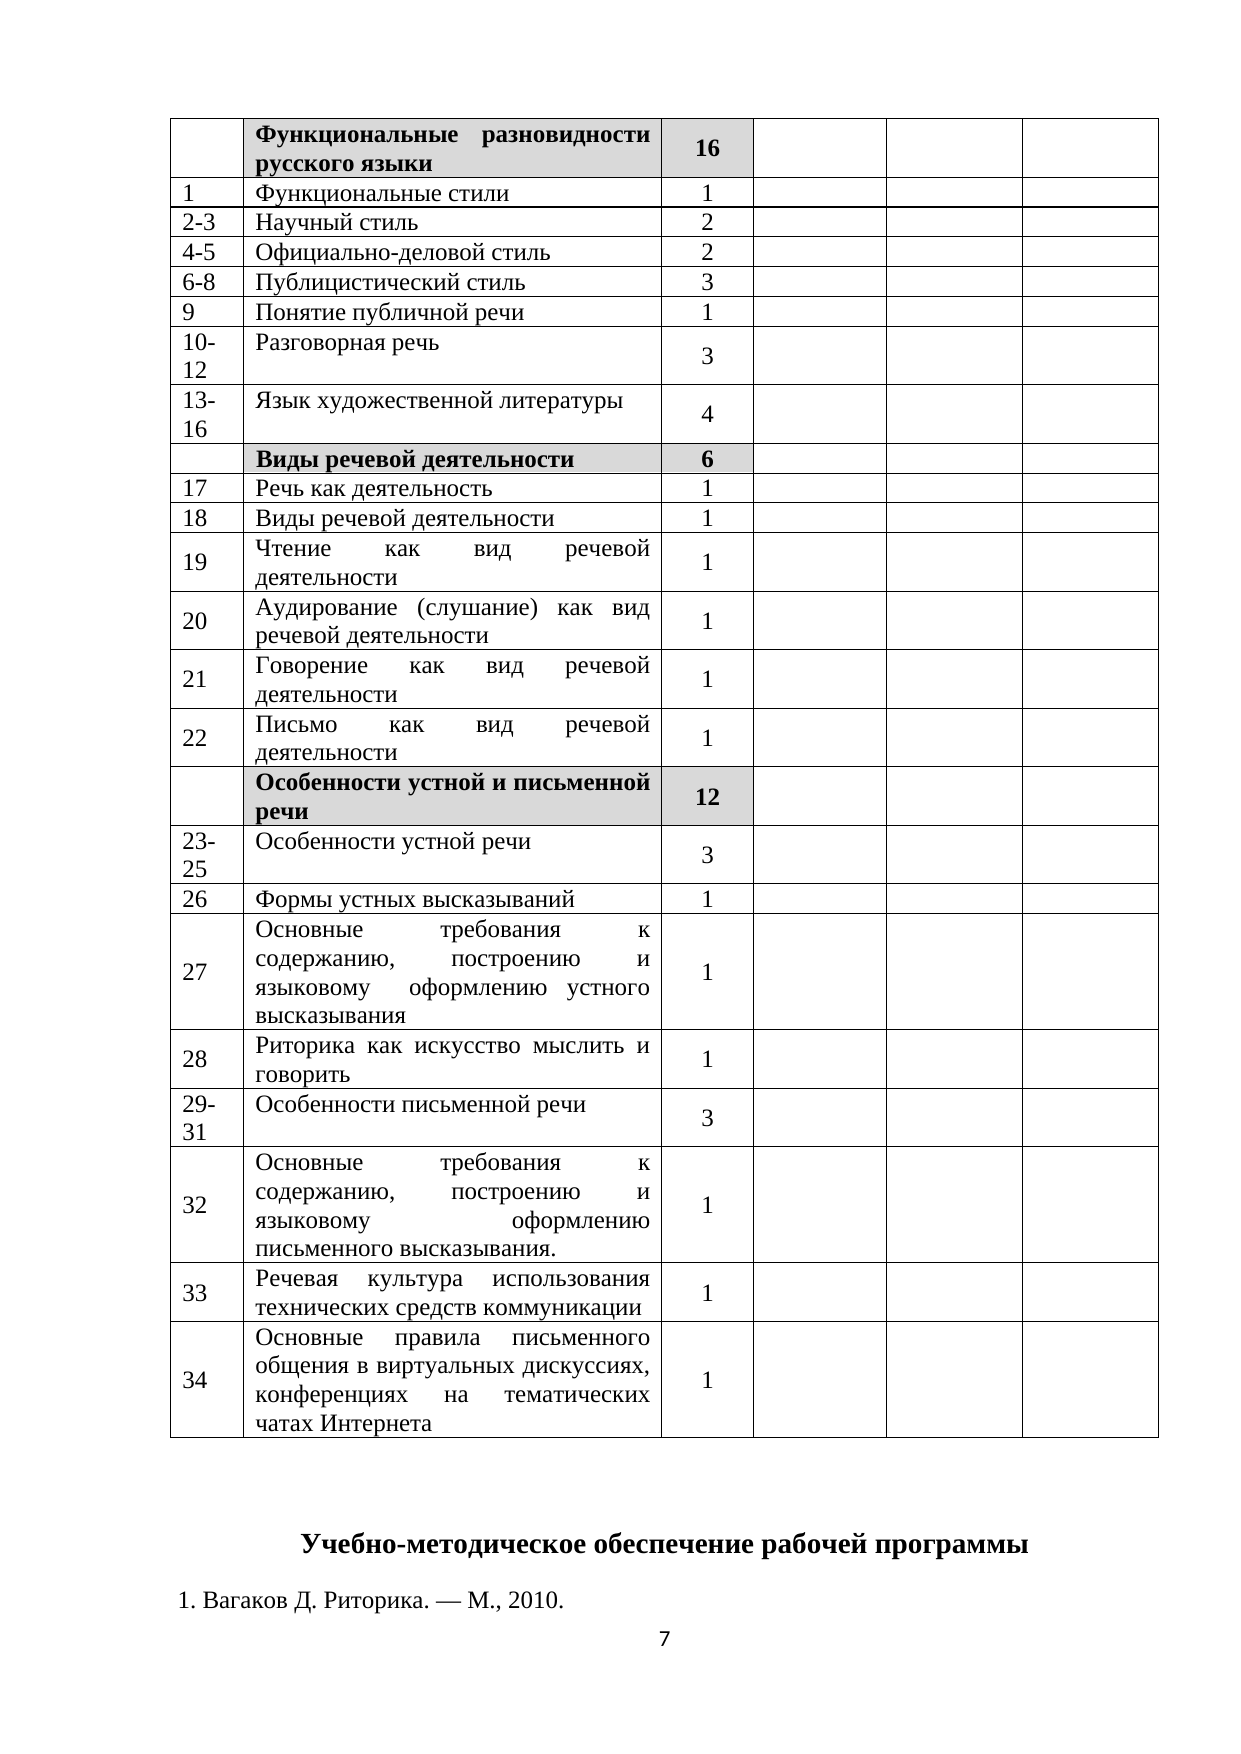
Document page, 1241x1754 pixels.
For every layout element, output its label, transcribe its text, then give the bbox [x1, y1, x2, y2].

table_cell 26 [171, 884, 243, 913]
table_cell [1023, 533, 1158, 591]
table_cell [887, 767, 1022, 825]
table_cell [754, 1030, 886, 1088]
table_cell 6 [662, 444, 753, 472]
table_cell [1023, 650, 1158, 708]
table_cell [1023, 208, 1158, 236]
table_cell [754, 826, 886, 883]
table_cell [1023, 1089, 1158, 1146]
table_cell 28 [171, 1030, 243, 1088]
table_cell 16 [662, 119, 753, 177]
table_cell Риторика как искусство мыслить и говорить [244, 1030, 661, 1088]
table_cell 4 [662, 385, 753, 443]
table_cell [754, 767, 886, 825]
table_cell 1 [662, 884, 753, 913]
table_cell [887, 503, 1022, 532]
table_cell Речь как деятельность [244, 474, 661, 502]
table_cell Виды речевой деятельности [244, 444, 661, 472]
table_cell Аудирование (слушание) как вид речевой деятельности [244, 592, 661, 649]
table_cell 1 [662, 1147, 753, 1262]
table_cell [887, 1322, 1022, 1437]
table_cell [754, 1089, 886, 1146]
table_cell [754, 385, 886, 443]
table_cell [887, 826, 1022, 883]
table_cell [754, 474, 886, 502]
table_cell 32 [171, 1147, 243, 1262]
table_cell [1023, 826, 1158, 883]
table_cell [887, 1263, 1022, 1321]
table_cell 27 [171, 914, 243, 1029]
table_cell 1 [662, 178, 753, 206]
table_cell [1023, 1322, 1158, 1437]
table_cell Формы устных высказываний [244, 884, 661, 913]
table_cell [754, 444, 886, 472]
table_cell [887, 914, 1022, 1029]
table_cell Функциональные разновидности русского языки [244, 119, 661, 177]
table_cell [754, 1263, 886, 1321]
table_cell 2-3 [171, 208, 243, 236]
table_cell [754, 503, 886, 532]
table_cell [754, 533, 886, 591]
table_cell [754, 119, 886, 177]
table_cell Чтение как вид речевой деятельности [244, 533, 661, 591]
table_cell [1023, 385, 1158, 443]
text 1. Вагаков Д. Риторика. — М., 2010. [177, 1585, 1152, 1614]
table_cell 1 [662, 474, 753, 502]
table_cell 3 [662, 826, 753, 883]
table_cell 21 [171, 650, 243, 708]
table_cell [887, 592, 1022, 649]
table_cell 1 [662, 1263, 753, 1321]
table_cell [887, 884, 1022, 913]
table_cell 10-12 [171, 327, 243, 384]
table_cell [1023, 267, 1158, 296]
table_cell 34 [171, 1322, 243, 1437]
table_cell [1023, 709, 1158, 766]
table_cell 1 [171, 178, 243, 206]
table_cell 1 [662, 914, 753, 1029]
table_cell Основные правила письменного общения в виртуальных дискуссиях, конференциях на тематических чатах Интернета [244, 1322, 661, 1437]
table_cell 1 [662, 503, 753, 532]
table_cell Официально-деловой стиль [244, 237, 661, 266]
table_cell Понятие публичной речи [244, 297, 661, 326]
table_cell 22 [171, 709, 243, 766]
table_cell Особенности письменной речи [244, 1089, 661, 1146]
table_cell 1 [662, 533, 753, 591]
table_cell [754, 237, 886, 266]
table_cell 1 [662, 709, 753, 766]
table_cell [887, 474, 1022, 502]
table_cell [1023, 444, 1158, 472]
table_cell [1023, 119, 1158, 177]
table_cell [1023, 327, 1158, 384]
table_cell [754, 178, 886, 206]
table_cell 18 [171, 503, 243, 532]
table_cell [754, 650, 886, 708]
table_cell 33 [171, 1263, 243, 1321]
table_cell [1023, 178, 1158, 206]
table_cell 19 [171, 533, 243, 591]
table_cell [887, 1147, 1022, 1262]
table_cell Виды речевой деятельности [244, 503, 661, 532]
table_cell 17 [171, 474, 243, 502]
table_cell 6-8 [171, 267, 243, 296]
table_cell [754, 884, 886, 913]
table_cell [171, 119, 243, 177]
table_cell Язык художественной литературы [244, 385, 661, 443]
table_cell Особенности устной и письменной речи [244, 767, 661, 825]
table_cell 3 [662, 267, 753, 296]
table_cell Речевая культура использования технических средств коммуникации [244, 1263, 661, 1321]
table_cell 23-25 [171, 826, 243, 883]
table_cell Письмо как вид речевой деятельности [244, 709, 661, 766]
table_cell [887, 178, 1022, 206]
table_cell [754, 592, 886, 649]
table_cell 1 [662, 1322, 753, 1437]
table_cell [1023, 297, 1158, 326]
table_cell [1023, 1030, 1158, 1088]
table_cell [887, 267, 1022, 296]
table_cell 3 [662, 1089, 753, 1146]
table_cell [754, 1147, 886, 1262]
table_cell [754, 267, 886, 296]
table_cell [887, 237, 1022, 266]
table_cell [887, 533, 1022, 591]
table_cell 3 [662, 327, 753, 384]
table_cell [887, 297, 1022, 326]
table_cell [887, 709, 1022, 766]
table_cell [1023, 474, 1158, 502]
table_cell [887, 1030, 1022, 1088]
table_cell Основные требования к содержанию, построению и языковому оформлению устного высказывания [244, 914, 661, 1029]
table_cell [754, 1322, 886, 1437]
table_cell [887, 208, 1022, 236]
table_cell [1023, 237, 1158, 266]
table_cell [1023, 1147, 1158, 1262]
table_cell 29-31 [171, 1089, 243, 1146]
table_cell [887, 327, 1022, 384]
table_cell [887, 119, 1022, 177]
table_cell 20 [171, 592, 243, 649]
table_cell 1 [662, 1030, 753, 1088]
table_cell Особенности устной речи [244, 826, 661, 883]
table_cell [887, 385, 1022, 443]
text Учебно-методическое обеспечение рабочей программы [177, 1526, 1152, 1559]
table_cell 1 [662, 592, 753, 649]
table_cell 12 [662, 767, 753, 825]
table_cell [1023, 1263, 1158, 1321]
table_cell 1 [662, 650, 753, 708]
table_cell [754, 914, 886, 1029]
table_cell [887, 650, 1022, 708]
table_cell [754, 709, 886, 766]
table_cell Говорение как вид речевой деятельности [244, 650, 661, 708]
table_cell 2 [662, 208, 753, 236]
table_cell Публицистический стиль [244, 267, 661, 296]
table_cell [754, 327, 886, 384]
table_cell [887, 444, 1022, 472]
table_cell Разговорная речь [244, 327, 661, 384]
table_cell Научный стиль [244, 208, 661, 236]
table_cell 2 [662, 237, 753, 266]
table_cell [1023, 914, 1158, 1029]
table_cell [1023, 592, 1158, 649]
table_cell [1023, 503, 1158, 532]
table_cell Функциональные стили [244, 178, 661, 206]
table_cell 1 [662, 297, 753, 326]
table_cell [887, 1089, 1022, 1146]
table_cell 9 [171, 297, 243, 326]
table_cell Основные требования к содержанию, построению и языковому оформлению письменного высказывания. [244, 1147, 661, 1262]
table_cell [171, 444, 243, 472]
table_cell 4-5 [171, 237, 243, 266]
table_cell [1023, 884, 1158, 913]
table_cell [1023, 767, 1158, 825]
table_cell 13-16 [171, 385, 243, 443]
table_cell [754, 297, 886, 326]
table_cell [171, 767, 243, 825]
table_cell [754, 208, 886, 236]
